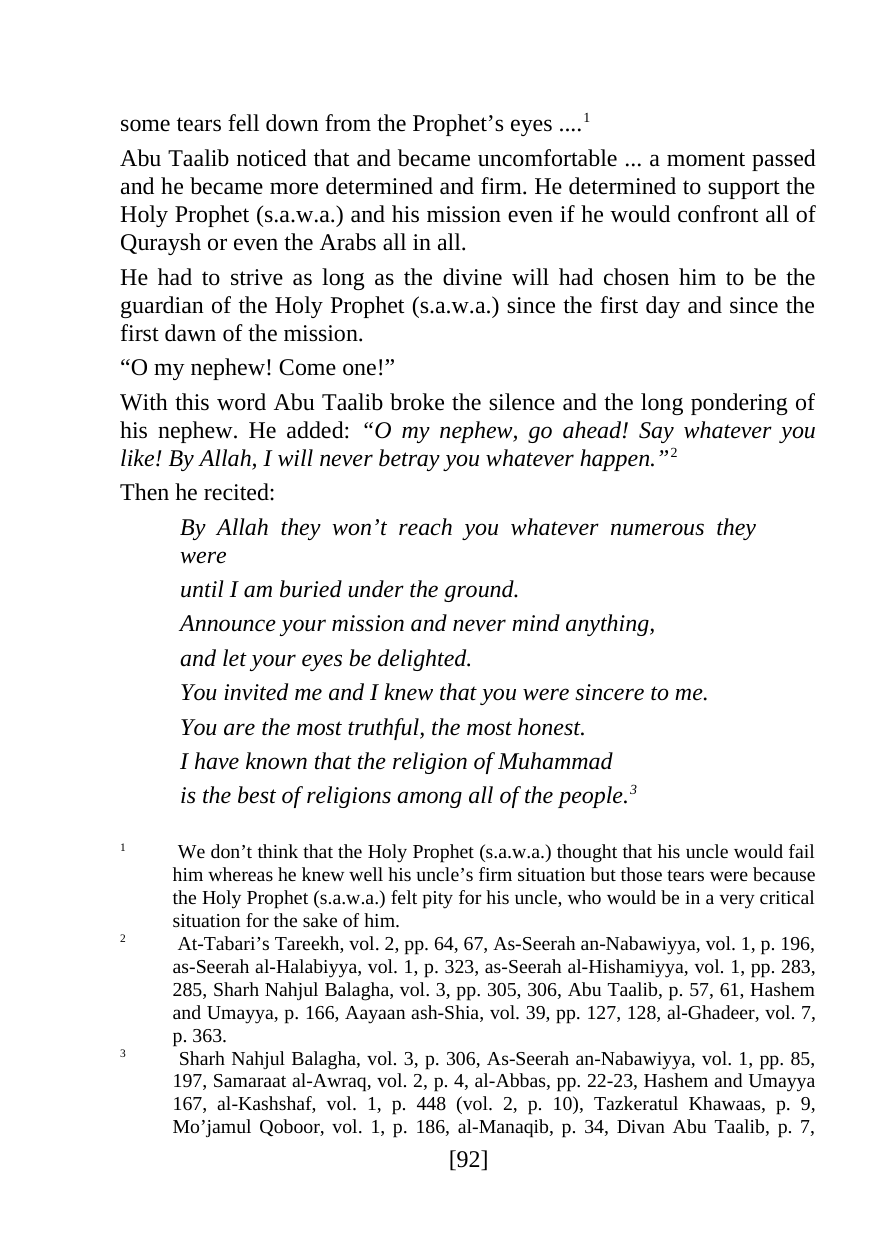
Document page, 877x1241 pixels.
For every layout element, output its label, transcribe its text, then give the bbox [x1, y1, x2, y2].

text Announce your mission and never mind anything, [180, 609, 757, 637]
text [120, 109, 817, 137]
text is the best of religions among all of the people. [180, 781, 757, 809]
text By Allah they won’t reach you whatever numerous they were [180, 512, 757, 569]
text Abu Taalib noticed that and became uncomfortable ... a moment passed and he became more determined and firm. He determined to support the Holy Prophet (s.a.w.a.) and his mission even if he would confront all of Quraysh or even the Arabs all in all. [120, 144, 817, 256]
text I have known that the religion of Muhammad [180, 747, 757, 775]
text With this word Abu Taalib broke the silence and the long pondering of his nephew. He added: “O my nephew, go ahead! Say whatever you like! By Allah, I will never betray you whatever happen.” [120, 387, 817, 472]
text Then he recited: [120, 478, 817, 506]
text until I am buried under the ground. [180, 575, 757, 603]
text and let your eyes be delighted. [180, 644, 757, 672]
text You are the most truthful, the most honest. [180, 712, 757, 741]
text “O my nephew! Come one!” [120, 353, 817, 381]
text He had to strive as long as the divine will had chosen him to be the guardian of the Holy Prophet (s.a.w.a.) since the first day and since the first dawn of the mission. [120, 262, 817, 347]
text You invited me and I knew that you were sincere to me. [180, 678, 757, 706]
